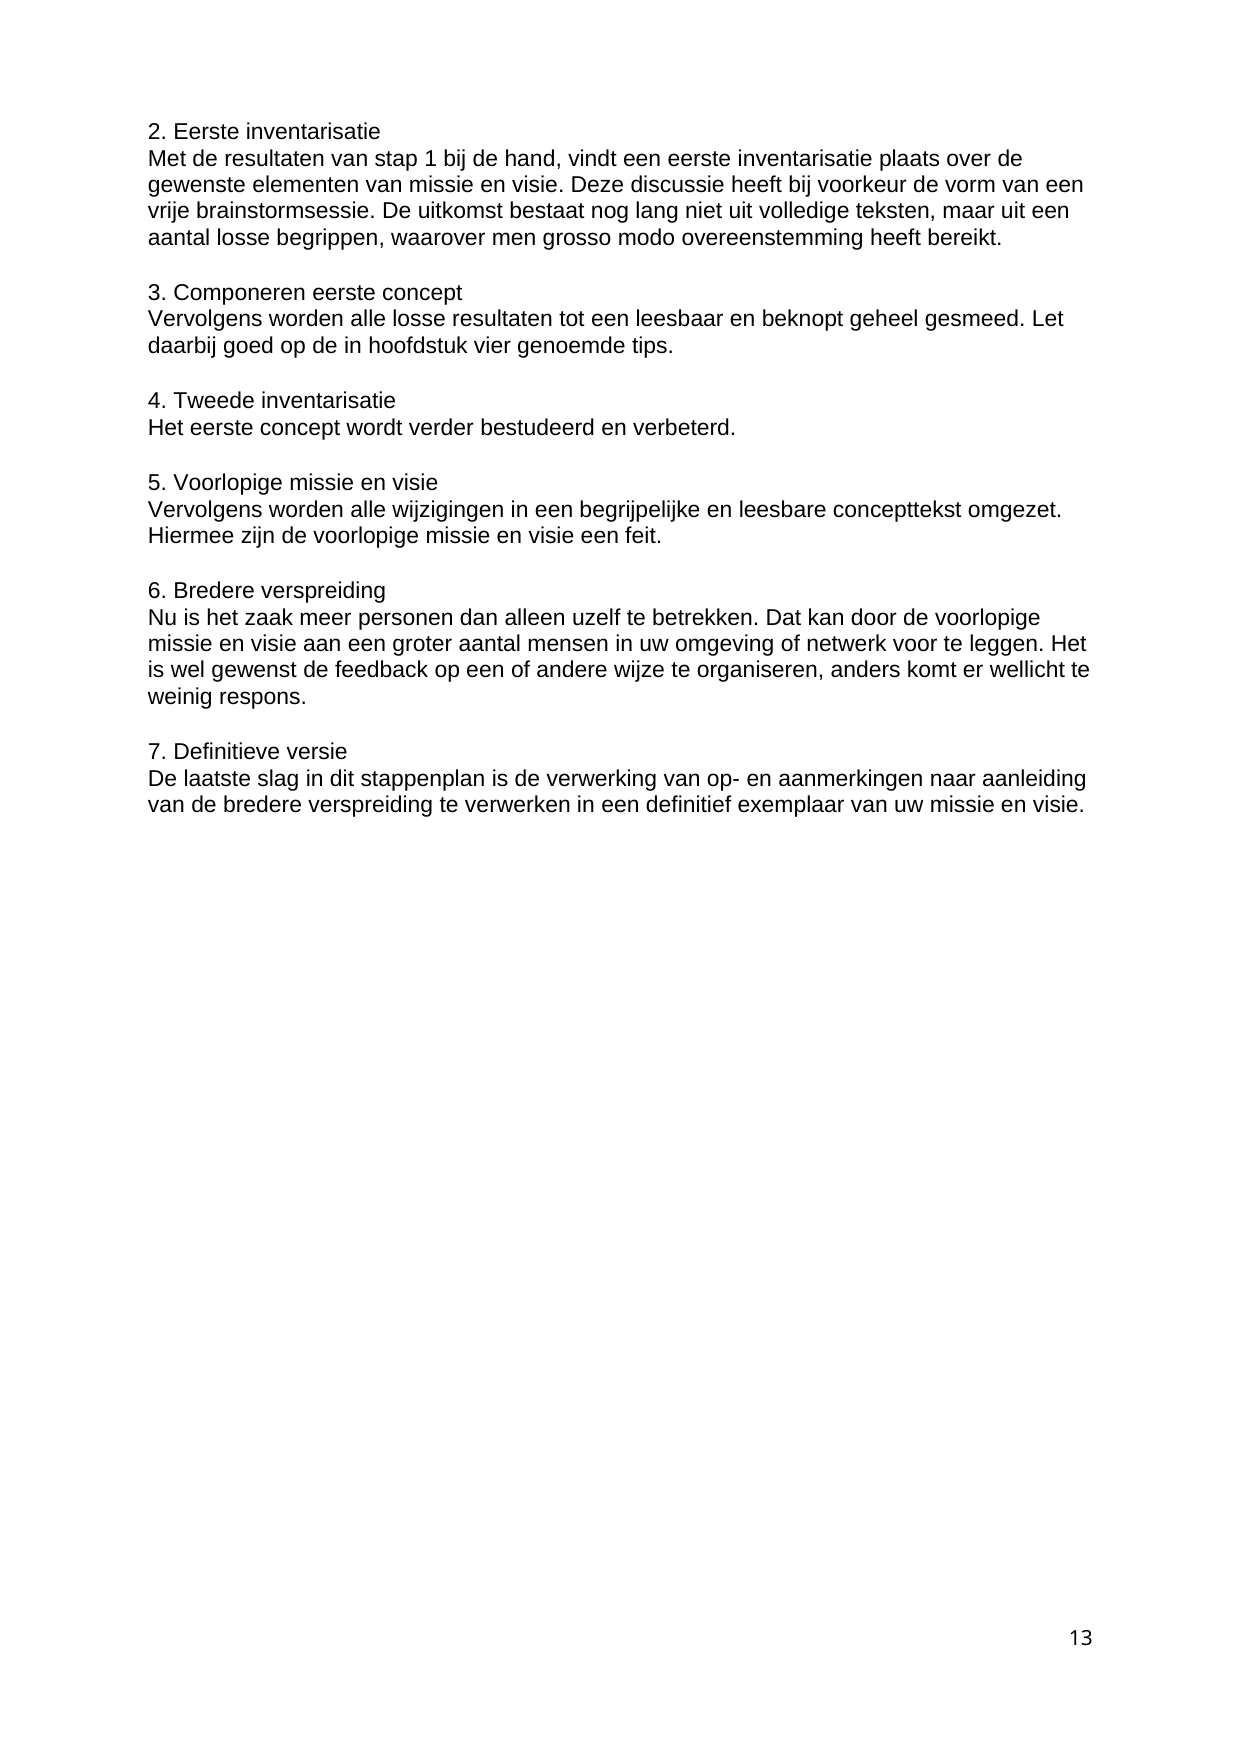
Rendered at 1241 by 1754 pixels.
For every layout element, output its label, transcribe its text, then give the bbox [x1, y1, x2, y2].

text 6. Bredere verspreiding Nu is het zaak meer personen dan alleen uzelf te betrekken. Dat kan door de voorlopige missie en visie aan een groter aantal mensen in uw omgeving of netwerk voor te leggen. Het is wel gewenst de feedback op een of andere wijze te organiseren, anders komt er wellicht te weinig respons. [148, 577, 1092, 709]
text 4. Tweede inventarisatie Het eerste concept wordt verder bestudeerd en verbeterd. [148, 387, 1092, 440]
text 5. Voorlopige missie en visie Vervolgens worden alle wijzigingen in een begrijpelijke en leesbare concepttekst omgezet. Hiermee zijn de voorlopige missie en visie een feit. [148, 469, 1092, 548]
text 7. Definitieve versie De laatste slag in dit stappenplan is de verwerking van op- en aanmerkingen naar aanleiding van de bredere verspreiding te verwerken in een definitief exemplaar van uw missie en visie. [148, 738, 1092, 817]
text 3. Componeren eerste concept Vervolgens worden alle losse resultaten tot een leesbaar en beknopt geheel gesmeed. Let daarbij goed op de in hoofdstuk vier genoemde tips. [148, 279, 1092, 358]
text 2. Eerste inventarisatie Met de resultaten van stap 1 bij de hand, vindt een eerste inventarisatie plaats over de gewenste elementen van missie en visie. Deze discussie heeft bij voorkeur de vorm van een vrije brainstormsessie. De uitkomst bestaat nog lang niet uit volledige teksten, maar uit een aantal losse begrippen, waarover men grosso modo overeenstemming heeft bereikt. [148, 118, 1092, 250]
